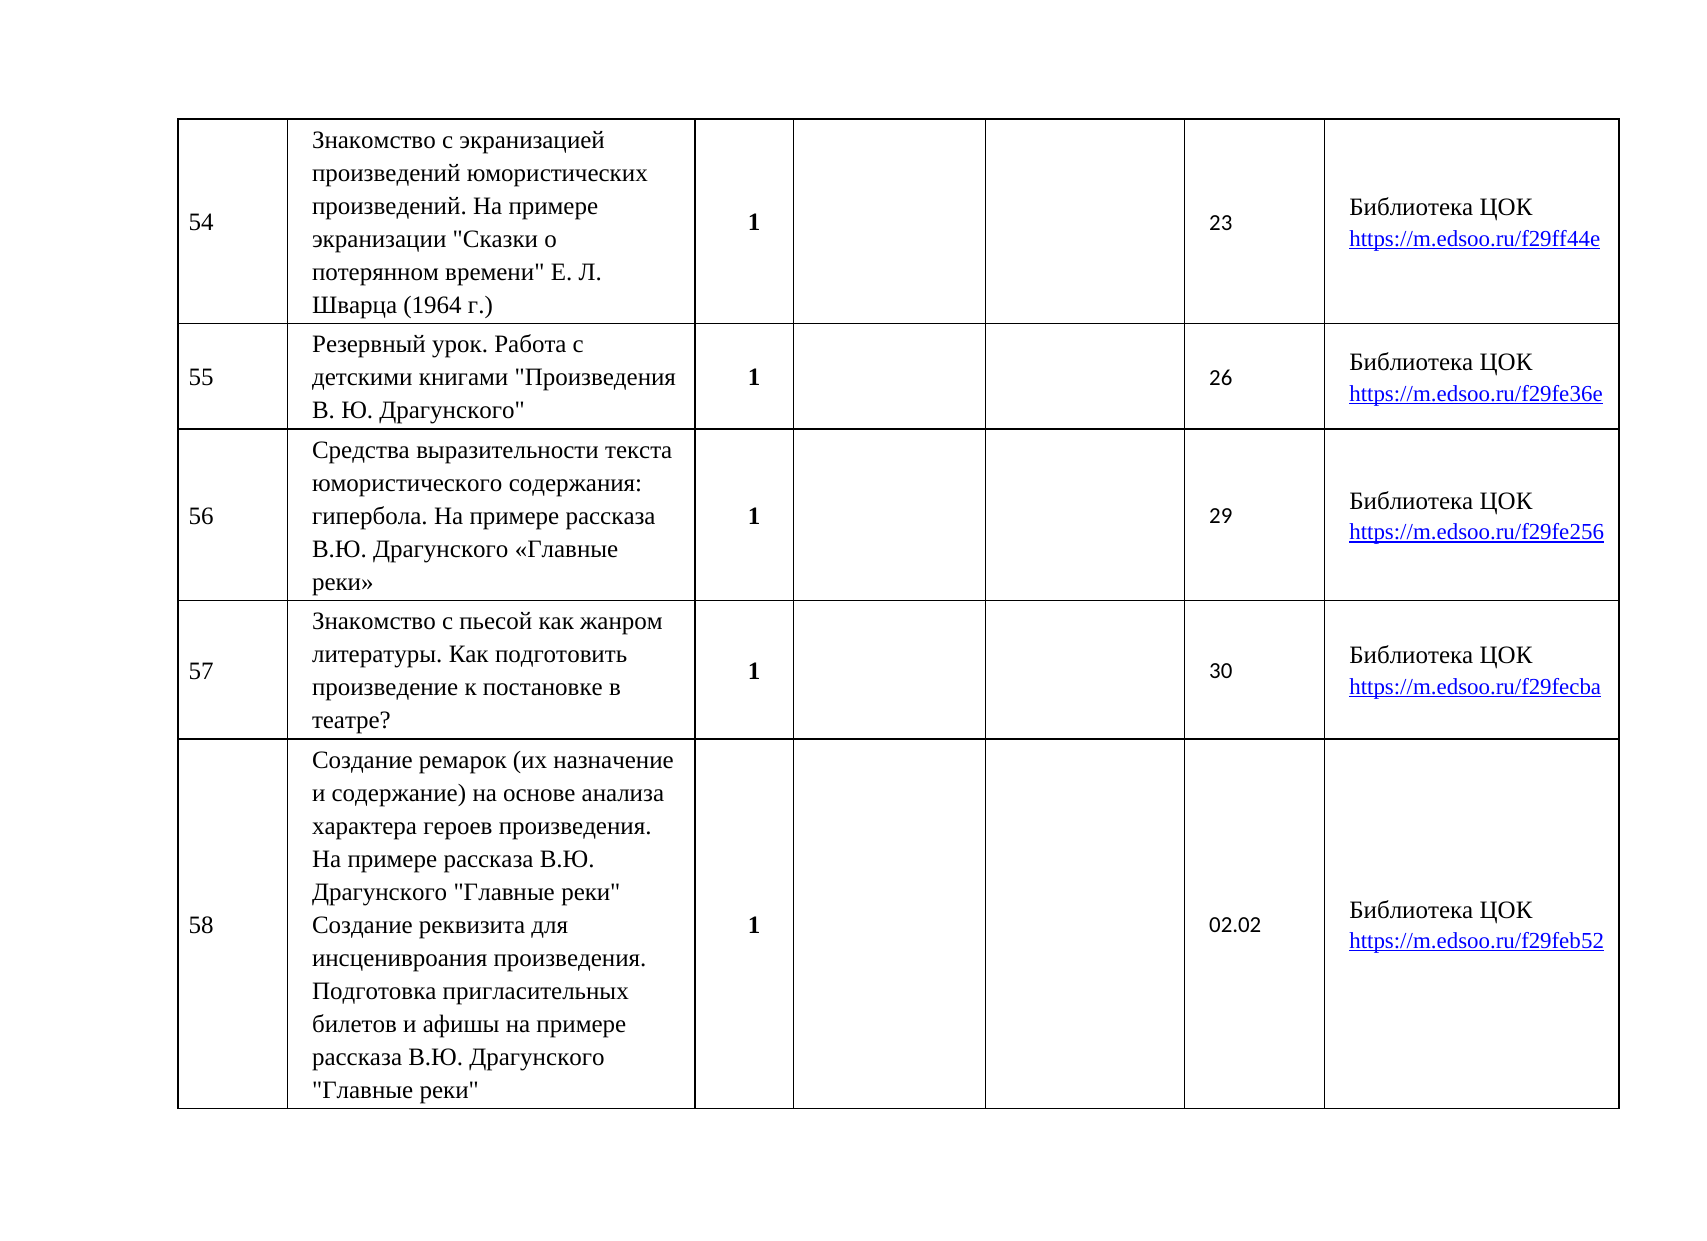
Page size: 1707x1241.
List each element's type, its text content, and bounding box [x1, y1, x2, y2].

table_cell 1 [696, 601, 793, 738]
table_cell Библиотека ЦОК https://m.edsoo.ru/f29fecba [1325, 601, 1618, 738]
table_cell [986, 120, 1184, 323]
table_cell [986, 430, 1184, 599]
table_cell 29 [1185, 430, 1324, 599]
table_cell [986, 740, 1184, 1107]
table_cell [794, 601, 985, 738]
table_cell Создание ремарок (их назначение и содержание) на основе анализа характера героев произведения. На примере рассказа В.Ю. Драгунского "Главные реки" Создание реквизита для инсценивроания произведения. Подготовка пригласительных билетов и афишы на примере рассказа В.Ю. Драгунского "Главные реки" [288, 740, 694, 1107]
table_cell 23 [1185, 120, 1324, 323]
table_cell 1 [696, 430, 793, 599]
table_cell [794, 324, 985, 428]
table_cell Знакомство с пьесой как жанром литературы. Как подготовить произведение к постановке в театре? [288, 601, 694, 738]
table_cell 30 [1185, 601, 1324, 738]
table_cell Библиотека ЦОК https://m.edsoo.ru/f29feb52 [1325, 740, 1618, 1107]
table_cell Средства выразительности текста юмористического содержания: гипербола. На примере рассказа В.Ю. Драгунского «Главные реки» [288, 430, 694, 599]
table_cell Библиотека ЦОК https://m.edsoo.ru/f29ff44e [1325, 120, 1618, 323]
table_cell Библиотека ЦОК https://m.edsoo.ru/f29fe256 [1325, 430, 1618, 599]
table_cell 1 [696, 740, 793, 1107]
table_cell [986, 324, 1184, 428]
table_cell 54 [179, 120, 287, 323]
table_cell 02.02 [1185, 740, 1324, 1107]
table_cell [794, 740, 985, 1107]
table_cell 58 [179, 740, 287, 1107]
table_cell 1 [696, 120, 793, 323]
table_cell 26 [1185, 324, 1324, 428]
table_cell Резервный урок. Работа с детскими книгами "Произведения В. Ю. Драгунского" [288, 324, 694, 428]
table_cell 55 [179, 324, 287, 428]
table_cell Знакомство с экранизацией произведений юмористических произведений. На примере экранизации "Сказки о потерянном времени" Е. Л. Шварца (1964 г.) [288, 120, 694, 323]
table_cell [794, 430, 985, 599]
table_cell 1 [696, 324, 793, 428]
table_cell Библиотека ЦОК https://m.edsoo.ru/f29fe36e [1325, 324, 1618, 428]
table_cell [986, 601, 1184, 738]
table_cell [794, 120, 985, 323]
table_cell 56 [179, 430, 287, 599]
table_cell 57 [179, 601, 287, 738]
